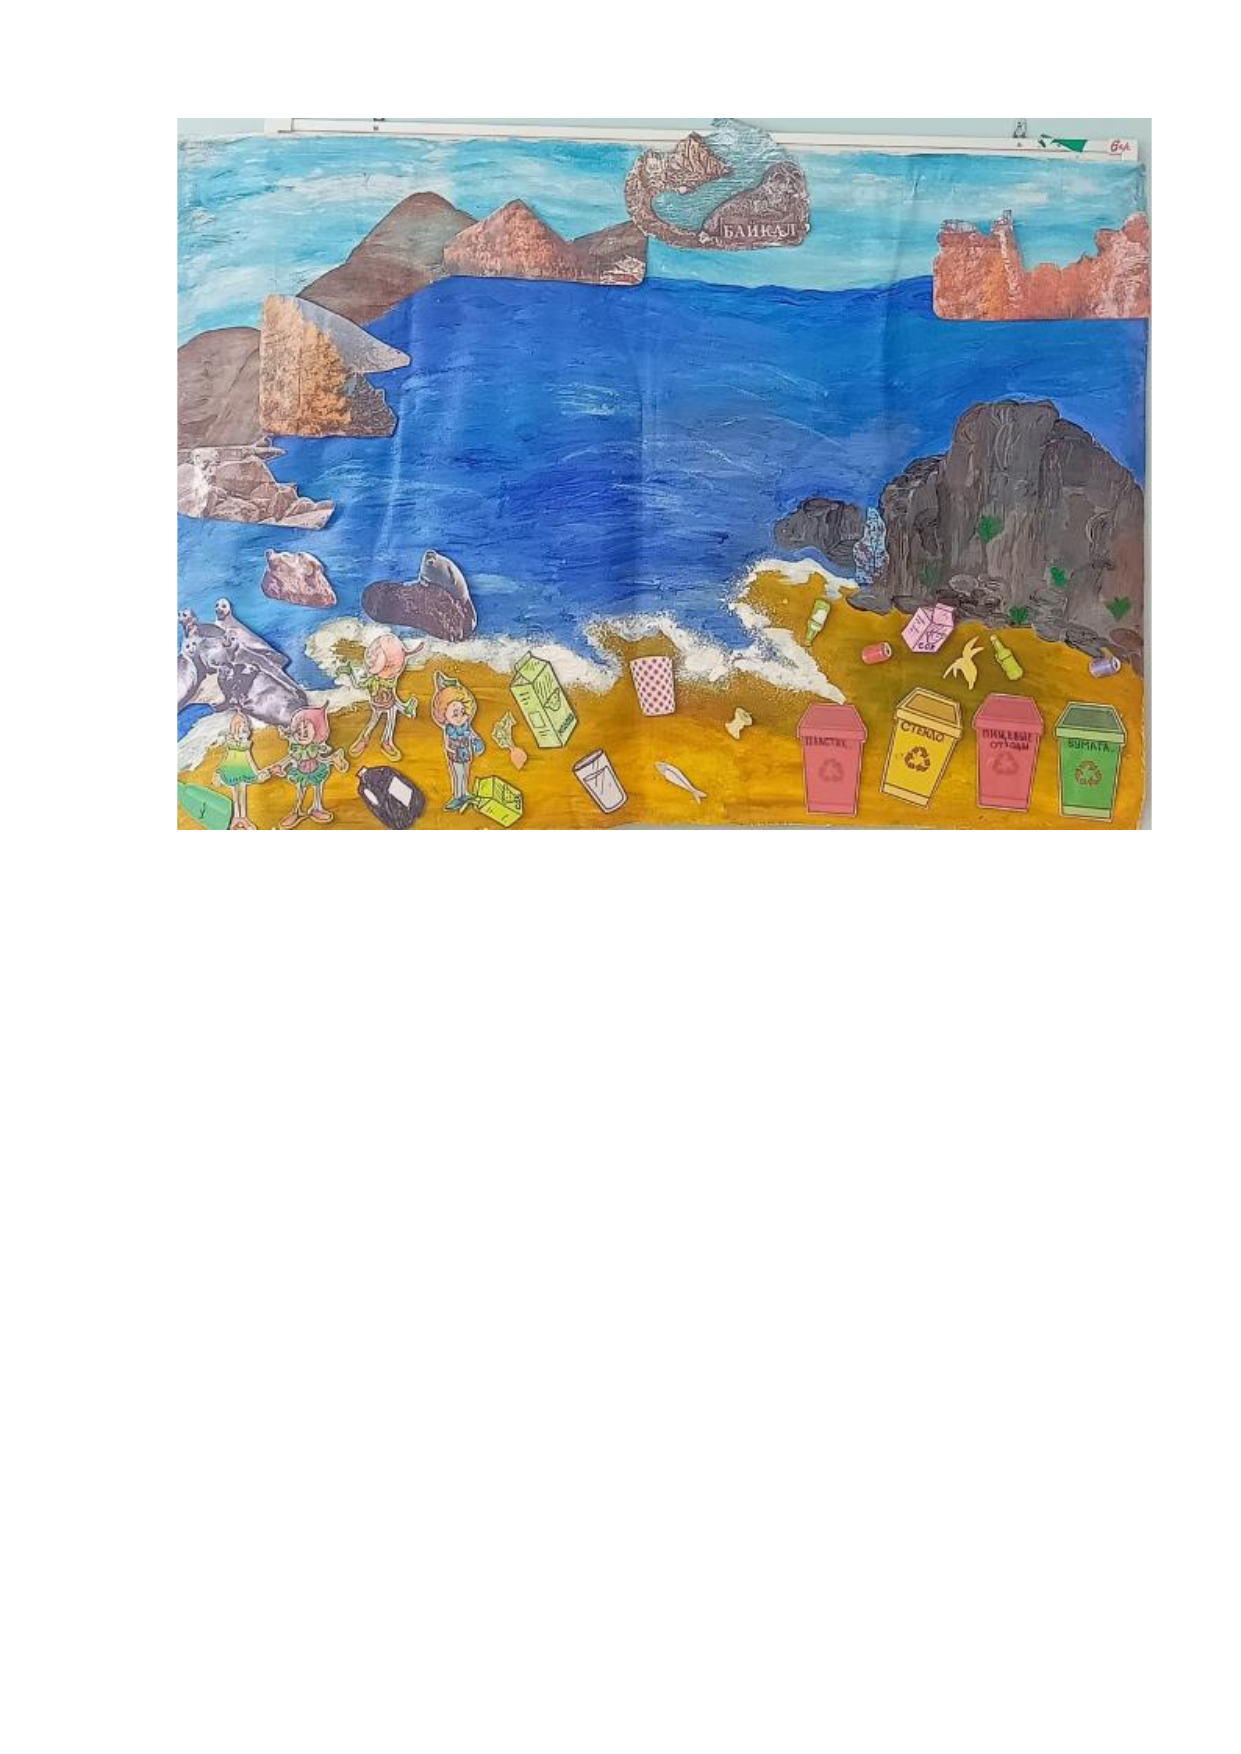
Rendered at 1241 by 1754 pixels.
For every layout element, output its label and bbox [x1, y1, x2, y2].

picture [177, 118, 1152, 830]
